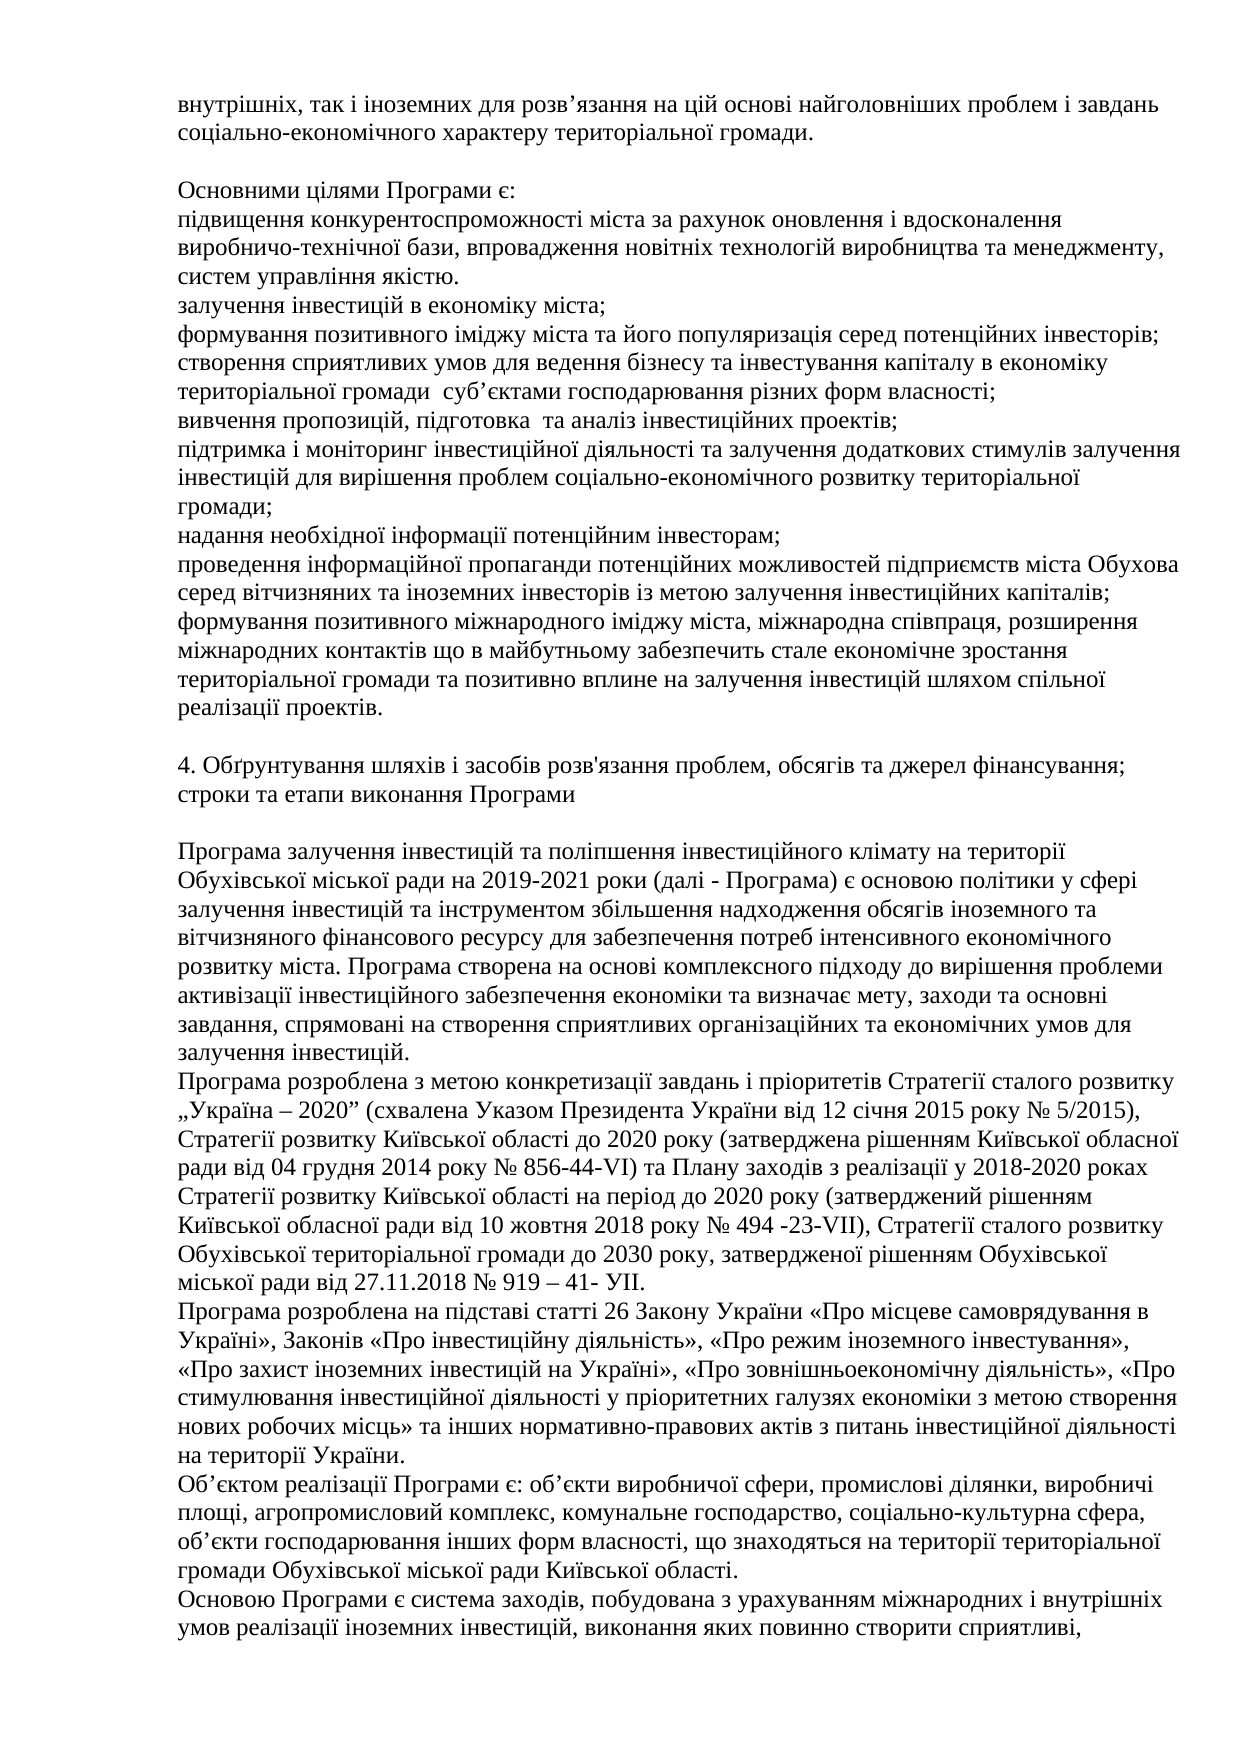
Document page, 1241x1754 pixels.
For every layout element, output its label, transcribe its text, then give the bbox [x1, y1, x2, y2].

text підвищення конкурентоспроможності міста за рахунок оновлення і вдосконалення виробничо-технічної бази, впровадження новітніх технологій виробництва та менеджменту, систем управління якістю. [177, 204, 1181, 290]
text залучення інвестицій в економіку міста; [177, 290, 1181, 319]
text Програма залучення інвестицій та поліпшення інвестиційного клімату на території Обухівської міської ради на 2019-2021 роки (далі - Програма) є основою політики у сфері залучення інвестицій та інструментом збільшення надходження обсягів іноземного та вітчизняного фінансового ресурсу для забезпечення потреб інтенсивного економічного розвитку міста. Програма створена на основі комплексного підходу до вирішення проблеми активізації інвестиційного забезпечення економіки та визначає мету, заходи та основні завдання, спрямовані на створення сприятливих організаційних та економічних умов для залучення інвестицій. [177, 836, 1181, 1066]
text надання необхідної інформації потенційним інвесторам; [177, 520, 1181, 549]
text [177, 1584, 1181, 1641]
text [177, 89, 1181, 146]
text Програма розроблена з метою конкретизації завдань і пріоритетів Стратегії сталого розвитку „Україна – 2020” (схвалена Указом Президента України від 12 січня 2015 року № 5/2015), Стратегії розвитку Київської області до 2020 року (затверджена рішенням Київської обласної ради від 04 грудня 2014 року № 856-44-VІ) та Плану заходів з реалізації у 2018-2020 роках Стратегії розвитку Київської області на період до 2020 року (затверджений рішенням Київської обласної ради від 10 жовтня 2018 року № 494 -23-VІІ), Стратегії сталого розвитку Обухівської територіальної громади до 2030 року, затвердженої рішенням Обухівської міської ради від 27.11.2018 № 919 – 41- УІІ. [177, 1066, 1181, 1296]
text Основними цілями Програми є: [177, 175, 1181, 204]
text підтримка і моніторинг інвестиційної діяльності та залучення додаткових стимулів залучення інвестицій для вирішення проблем соціально-економічного розвитку територіальної громади; [177, 434, 1181, 520]
text вивчення пропозицій, підготовка та аналіз інвестиційних проектів; [177, 405, 1181, 434]
text формування позитивного іміджу міста та його популяризація серед потенційних інвесторів; [177, 319, 1181, 347]
text проведення інформаційної пропаганди потенційних можливостей підприємств міста Обухова серед вітчизняних та іноземних інвесторів із метою залучення інвестиційних капіталів; [177, 549, 1181, 606]
text Програма розроблена на підставі статті 26 Закону України «Про місцеве самоврядування в Україні», Законів «Про інвестиційну діяльність», «Про режим іноземного інвестування», «Про захист іноземних інвестицій на Україні», «Про зовнішньоекономічну діяльність», «Про стимулювання інвестиційної діяльності у пріоритетних галузях економіки з метою створення нових робочих місць» та інших нормативно-правових актів з питань інвестиційної діяльності на території України. [177, 1296, 1181, 1469]
text 4. Обґрунтування шляхів і засобів розв'язання проблем, обсягів та джерел фінансування; строки та етапи виконання Програми [177, 750, 1181, 807]
text формування позитивного міжнародного іміджу міста, міжнародна співпраця, розширення міжнародних контактів що в майбутньому забезпечить стале економічне зростання територіальної громади та позитивно вплине на залучення інвестицій шляхом спільної реалізації проектів. [177, 606, 1181, 721]
text Об’єктом реалізації Програми є: об’єкти виробничої сфери, промислові ділянки, виробничі площі, агропромисловий комплекс, комунальне господарство, соціально-культурна сфера, об’єкти господарювання інших форм власності, що знаходяться на території територіальної громади Обухівської міської ради Київської області. [177, 1469, 1181, 1584]
text створення сприятливих умов для ведення бізнесу та інвестування капіталу в економіку територіальної громади суб’єктами господарювання різних форм власності; [177, 347, 1181, 405]
